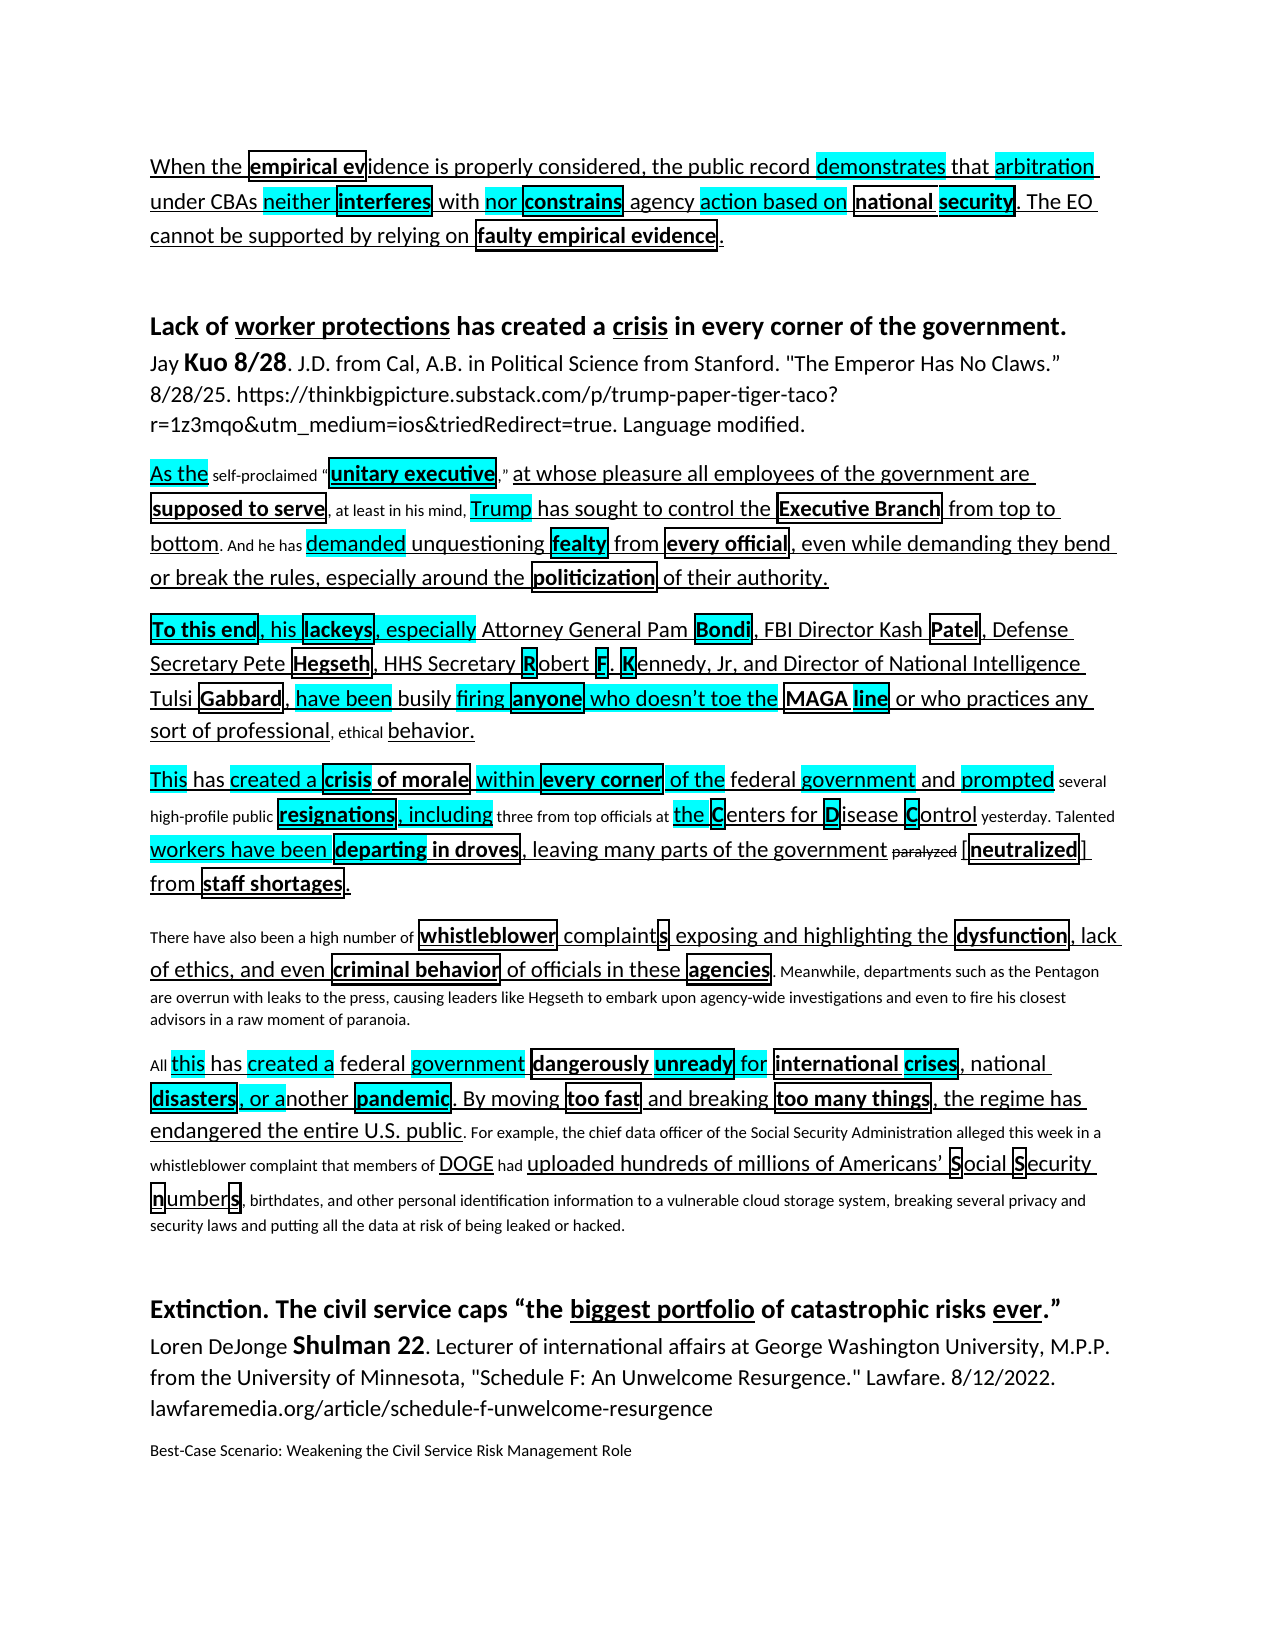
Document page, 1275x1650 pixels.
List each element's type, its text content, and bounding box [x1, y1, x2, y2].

text There have also been a high number of whistleblower complaints exposing and highlighting the dysfunction, lack of ethics, and even criminal behavior of officials in these agencies. Meanwhile, departments such as the Pentagon are overrun with leaks to the press, causing leaders like Hegseth to embark upon agency-wide investigations and even to fire his closest advisors in a raw moment of paranoia. [150, 919, 1125, 1029]
text When the empirical evidence is properly considered, the public record demonstrates that arbitration under CBAs neither interferes with nor constrains agency action based on national security. The EO cannot be supported by relying on faulty empirical evidence. [150, 150, 1125, 252]
subtitle Extinction. The civil service caps “the biggest portfolio of catastrophic risks ever.” [150, 1293, 1125, 1326]
text As the self-proclaimed “unitary executive,” at whose pleasure all employees of the government are supposed to serve, at least in his mind, Trump has sought to control the Executive Branch from top to bottom. And he has demanded unquestioning fealty from every official, even while demanding they bend or break the rules, especially around the politicization of their authority. [150, 457, 1125, 593]
text Best-Case Scenario: Weakening the Civil Service Risk Management Role [150, 1441, 1125, 1461]
text Jay Kuo 8/28. J.D. from Cal, A.B. in Political Science from Stanford. "The Emperor Has No Claws.” 8/28/25. https://thinkbigpicture.substack.com/p/trump-paper-tiger-taco?r=1z3mqo&utm_medium=ios&triedRedirect=true. Language modified. [150, 345, 1125, 438]
text To this end, his lackeys, especially Attorney General Pam Bondi, FBI Director Kash Patel, Defense Secretary Pete Hegseth, HHS Secretary Robert F. Kennedy, Jr, and Director of National Intelligence Tulsi Gabbard, have been busily firing anyone who doesn’t toe the MAGA line or who practices any sort of professional, ethical behavior. [150, 613, 1125, 744]
text All this has created a federal government dangerously unready for international crises, national disasters, or another pandemic. By moving too fast and breaking too many things, the regime has endangered the entire U.S. public. For example, the chief data officer of the Social Security Administration alleged this week in a whistleblower complaint that members of DOGE had uploaded hundreds of millions of Americans’ Social Security numbers, birthdates, and other personal identification information to a vulnerable cloud storage system, breaking several privacy and security laws and putting all the data at risk of being leaked or hacked. [150, 1047, 1125, 1236]
text Loren DeJonge Shulman 22. Lecturer of international affairs at George Washington University, M.P.P. from the University of Minnesota, "Schedule F: An Unwelcome Resurgence." Lawfare. 8/12/2022. lawfaremedia.org/article/schedule-f-unwelcome-resurgence [150, 1328, 1125, 1422]
subtitle Lack of worker protections has created a crisis in every corner of the government. [150, 309, 1125, 342]
text This has created a crisis of morale within every corner of the federal government and prompted several high-profile public resignations, including three from top officials at the Centers for Disease Control yesterday. Talented workers have been departing in droves, leaving many parts of the government paralyzed [neutralized] from staff shortages. [150, 763, 1125, 899]
